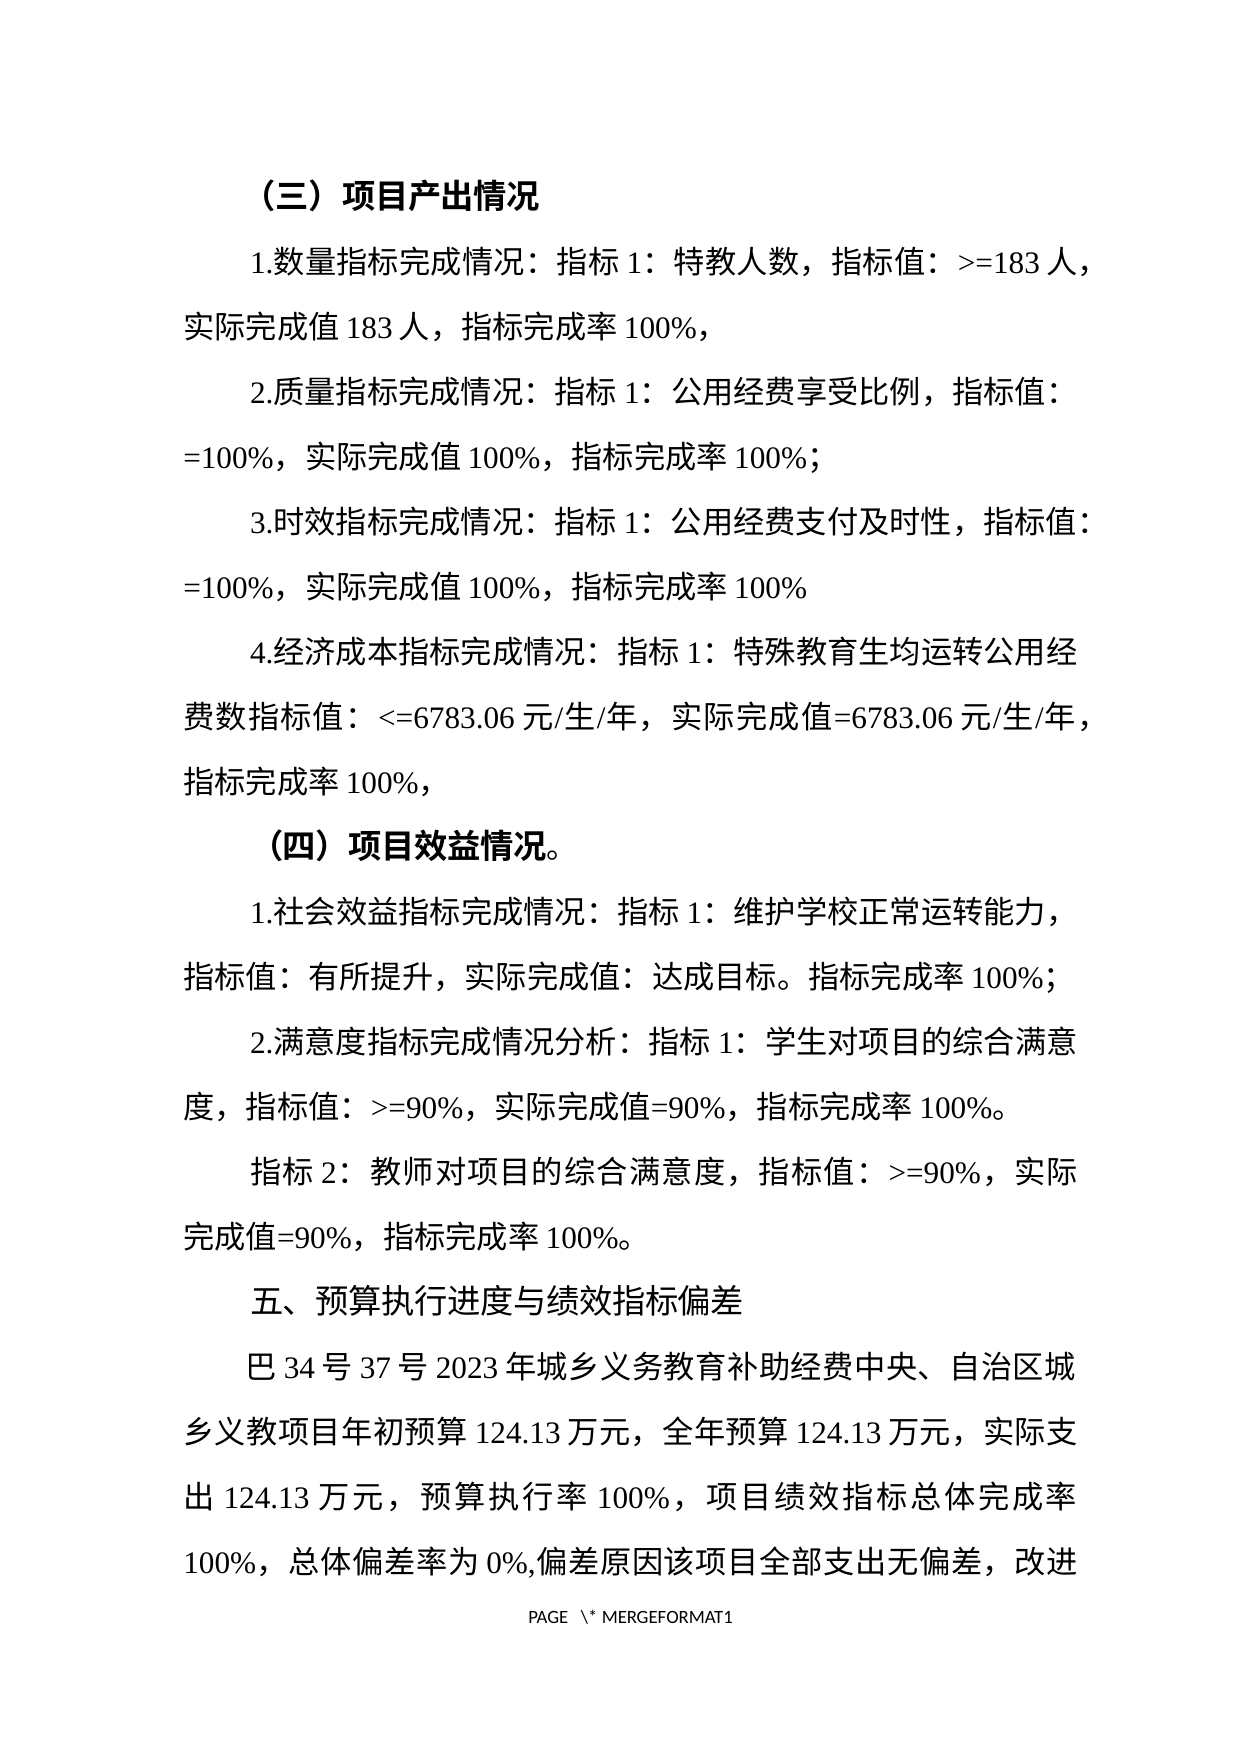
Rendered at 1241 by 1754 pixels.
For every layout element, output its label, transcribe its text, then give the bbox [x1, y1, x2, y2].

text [183, 1332, 1078, 1592]
text 指标2：教师对项目的综合满意度，指标值：>=90%，实际完成值=90%，指标完成率100%。 [183, 1137, 1078, 1267]
text （三）项目产出情况 [183, 162, 1078, 227]
text 4.经济成本指标完成情况：指标1：特殊教育生均运转公用经费数指标值：<=6783.06元/生/年，实际完成值=6783.06元/生/年，指标完成率100%， [183, 617, 1078, 812]
text 2.质量指标完成情况：指标1：公用经费享受比例，指标值：=100%，实际完成值100%，指标完成率100%； [183, 357, 1078, 487]
text 五、预算执行进度与绩效指标偏差 [183, 1267, 1078, 1332]
text 1.数量指标完成情况：指标1：特教人数，指标值：>=183人，实际完成值183人，指标完成率100%， [183, 227, 1078, 357]
text （四）项目效益情况。 [183, 812, 1078, 877]
text 2.满意度指标完成情况分析：指标1：学生对项目的综合满意度，指标值：>=90%，实际完成值=90%，指标完成率100%。 [183, 1007, 1078, 1137]
text 3.时效指标完成情况：指标1：公用经费支付及时性，指标值：=100%，实际完成值100%，指标完成率100% [183, 487, 1078, 617]
text 1.社会效益指标完成情况：指标1：维护学校正常运转能力，指标值：有所提升，实际完成值：达成目标。指标完成率100%； [183, 877, 1078, 1007]
